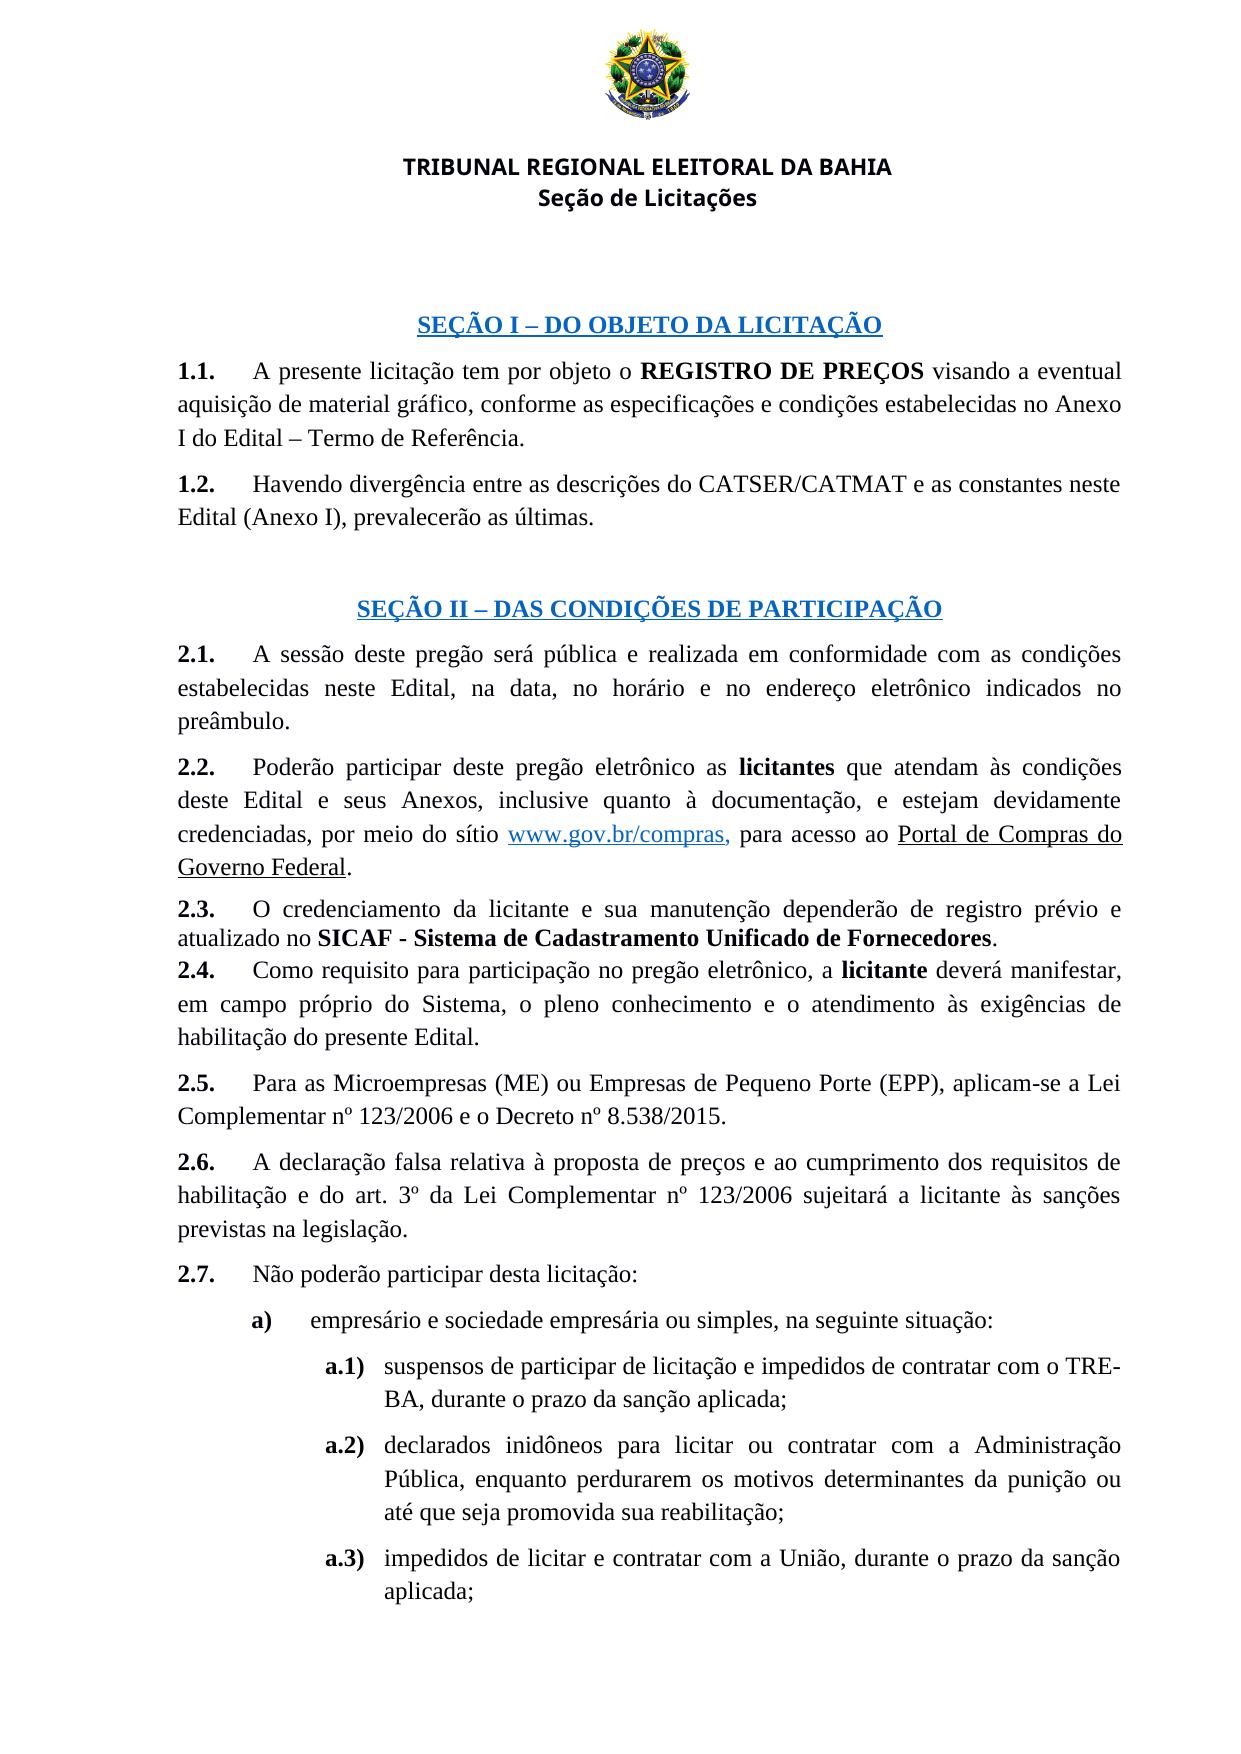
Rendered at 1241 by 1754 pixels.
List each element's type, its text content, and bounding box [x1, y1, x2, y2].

text 2.3. O credenciamento da licitante e sua manutenção dependerão de registro prévio e atualizado no SICAF - Sistema de Cadastramento Unificado de Fornecedores. [177, 894, 1122, 952]
text 2.2. Poderão participar deste pregão eletrônico as licitantes que atendam às condições deste Edital e seus Anexos, inclusive quanto à documentação, e estejam devidamente credenciadas, por meio do sítio www.gov.br/compras, para acesso ao Portal de Compras do Governo Federal. [177, 749, 1122, 882]
text a.2) declarados inidôneos para licitar ou contratar com a Administração Pública, enquanto perdurarem os motivos determinantes da punição ou até que seja promovida sua reabilitação; [325, 1427, 1122, 1527]
text 1.1. A presente licitação tem por objeto o REGISTRO DE PREÇOS visando a eventual aquisição de , conforme as especificações e condições estabelecidas no Anexo I do Edital – Termo de Referência. [177, 353, 1122, 453]
text 2.1. A sessão deste pregão será pública e realizada em conformidade com as condições estabelecidas neste Edital, na data, no horário e no endereço eletrônico indicados no preâmbulo. [177, 636, 1122, 736]
text 2.7. Não poderão participar desta licitação: [177, 1256, 1122, 1289]
text SEÇÃO I – DO OBJETO DA LICITAÇÃO [148, 307, 1122, 340]
text SEÇÃO II – DAS CONDIÇÕES DE PARTICIPAÇÃO [177, 590, 1122, 624]
text 2.6. A declaração falsa relativa à proposta de preços e ao cumprimento dos requisitos de habilitação e do art. 3º da Lei Complementar nº 123/2006 sujeitará a licitante às sanções previstas na legislação. [177, 1144, 1122, 1244]
text 1.2. Havendo divergência entre as descrições do CATSER/CATMAT e as constantes neste Edital (Anexo I), prevalecerão as últimas. [177, 465, 1122, 532]
text a.3) impedidos de licitar e contratar com a União, durante o prazo da sanção aplicada; [325, 1539, 1122, 1606]
list empresário e sociedade empresária ou simples, na seguinte situação: [251, 1302, 1122, 1335]
text a.1) suspensos de participar de licitação e impedidos de contratar com o TRE-BA, durante o prazo da sanção aplicada; [325, 1348, 1122, 1414]
text 2.5. Para as Microempresas (ME) ou Empresas de Pequeno Porte (EPP), aplicam-se a Lei Complementar nº 123/2006 e o Decreto nº 8.538/2015. [177, 1064, 1122, 1131]
text 2.4. Como requisito para participação no pregão eletrônico, a licitante deverá manifestar, em campo próprio do Sistema, o pleno conhecimento e o atendimento às exigências de habilitação do presente Edital. [177, 952, 1122, 1052]
